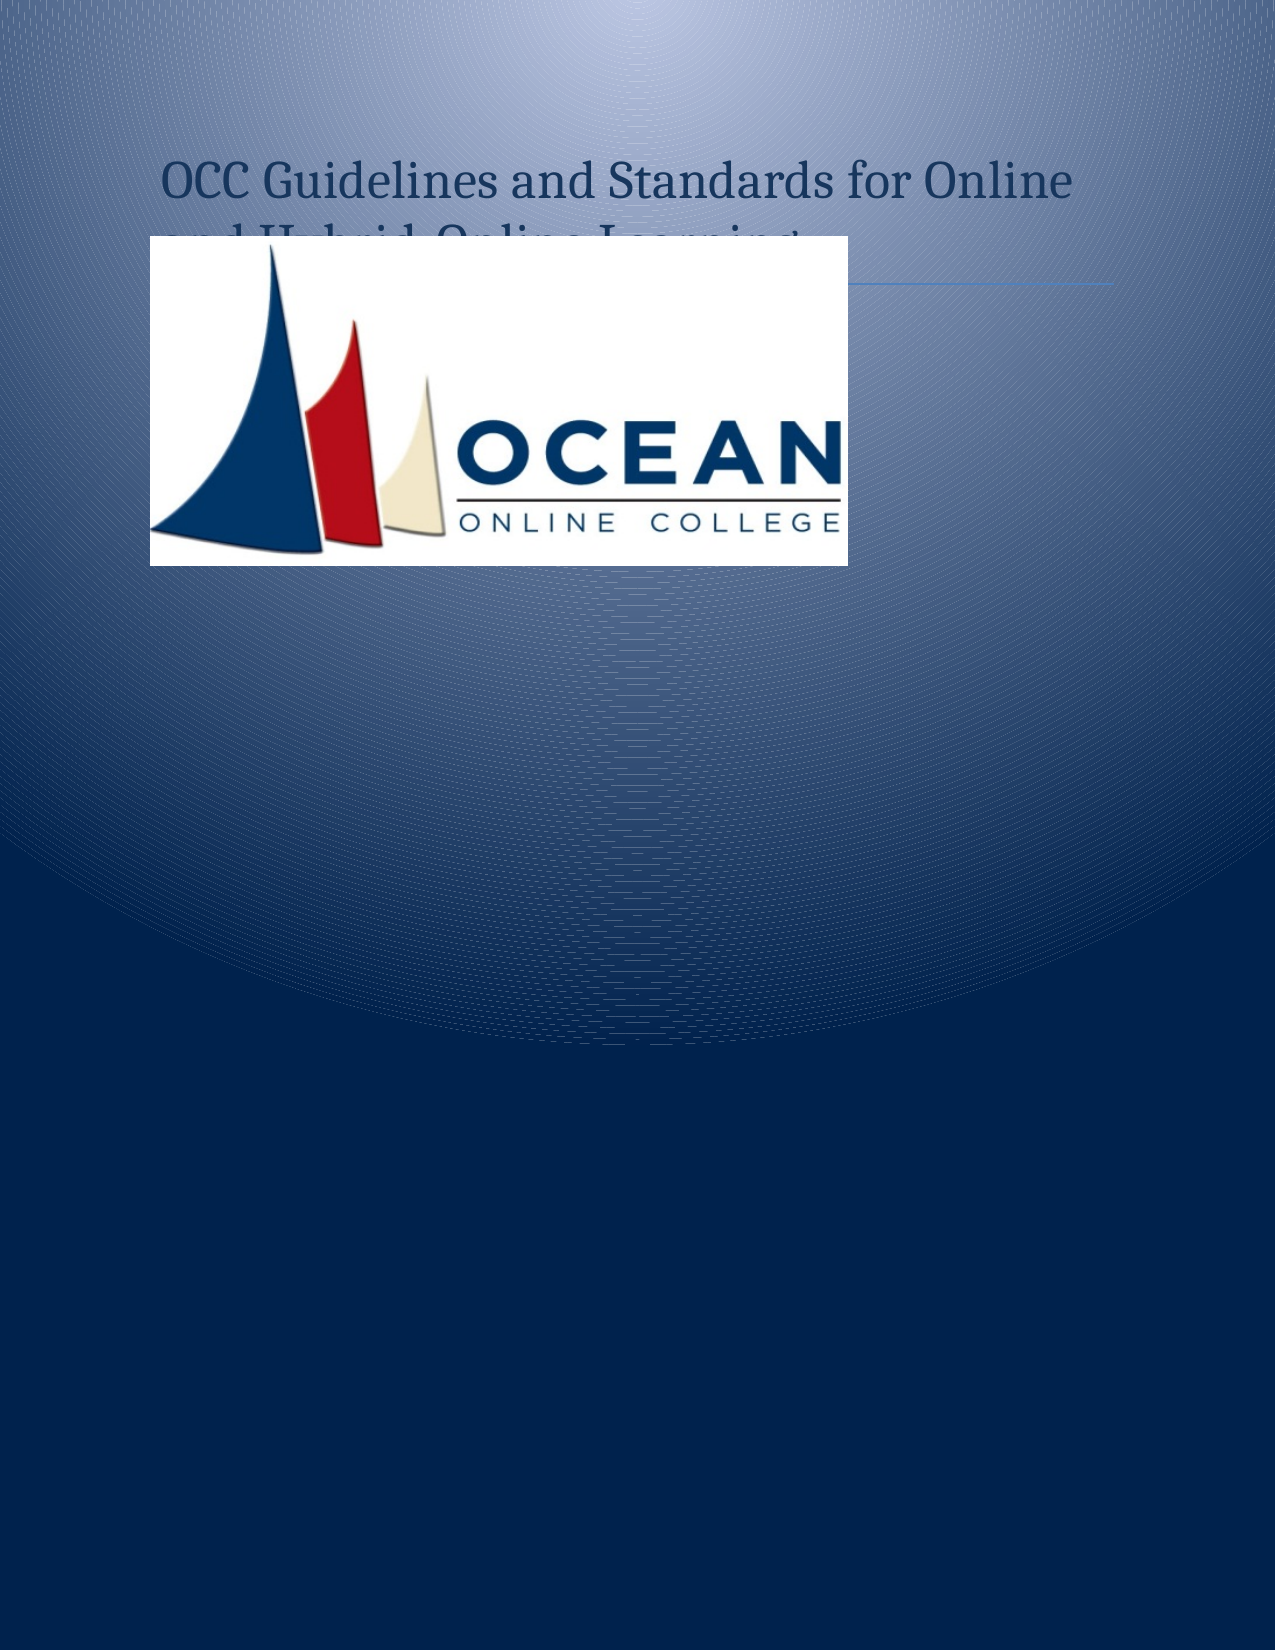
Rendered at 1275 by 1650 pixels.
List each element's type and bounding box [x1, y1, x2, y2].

picture [150, 236, 848, 566]
